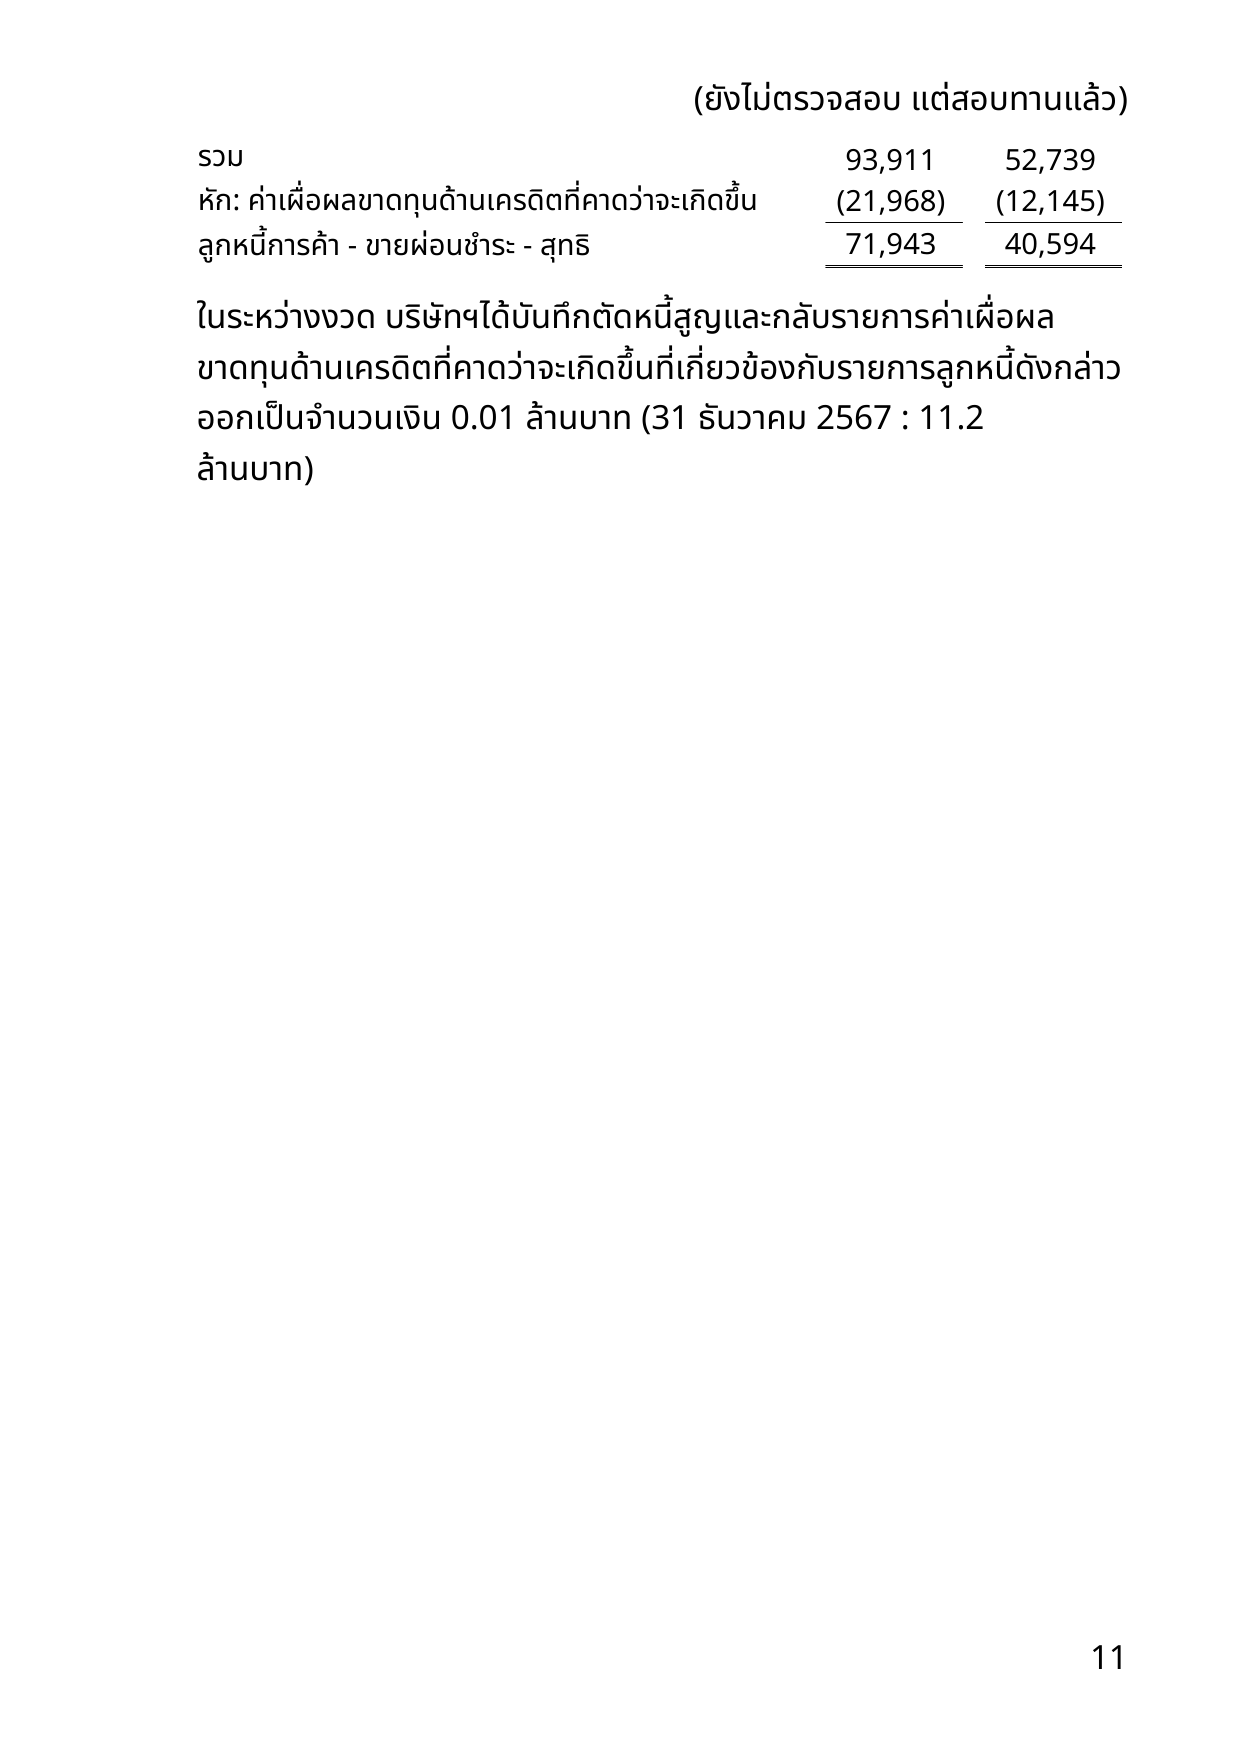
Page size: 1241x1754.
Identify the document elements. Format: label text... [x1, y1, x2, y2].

table_cell รวม [186, 135, 814, 179]
table_cell 93,911 [815, 135, 974, 179]
table_cell 40,594 [974, 223, 1133, 268]
table_cell (12,145) [974, 179, 1133, 223]
table_cell ลูกหนี้การค้า - ขายผ่อนชำระ - สุทธิ [186, 223, 814, 268]
table_cell หัก: ค่าเผื่อผลขาดทุนด้านเครดิตที่คาดว่าจะเกิดขึ้น [186, 179, 814, 223]
table_cell (21,968) [815, 179, 974, 223]
table_cell 52,739 [974, 135, 1133, 179]
table_cell 71,943 [815, 223, 974, 268]
text ในระหว่างงวด บริษัทฯได้บันทึกตัดหนี้สูญและกลับรายการค่าเผื่อผลขาดทุนด้านเครดิตที่คาดว่าจะเกิดขึ้นที่เกี่ยวข้องกับรายการลูกหนี้ดังกล่าวออกเป็นจำนวนเงิน 0.01 ล้านบาท (31 ธันวาคม 2567 : 11.2 ล้านบาท) [196, 293, 1128, 495]
